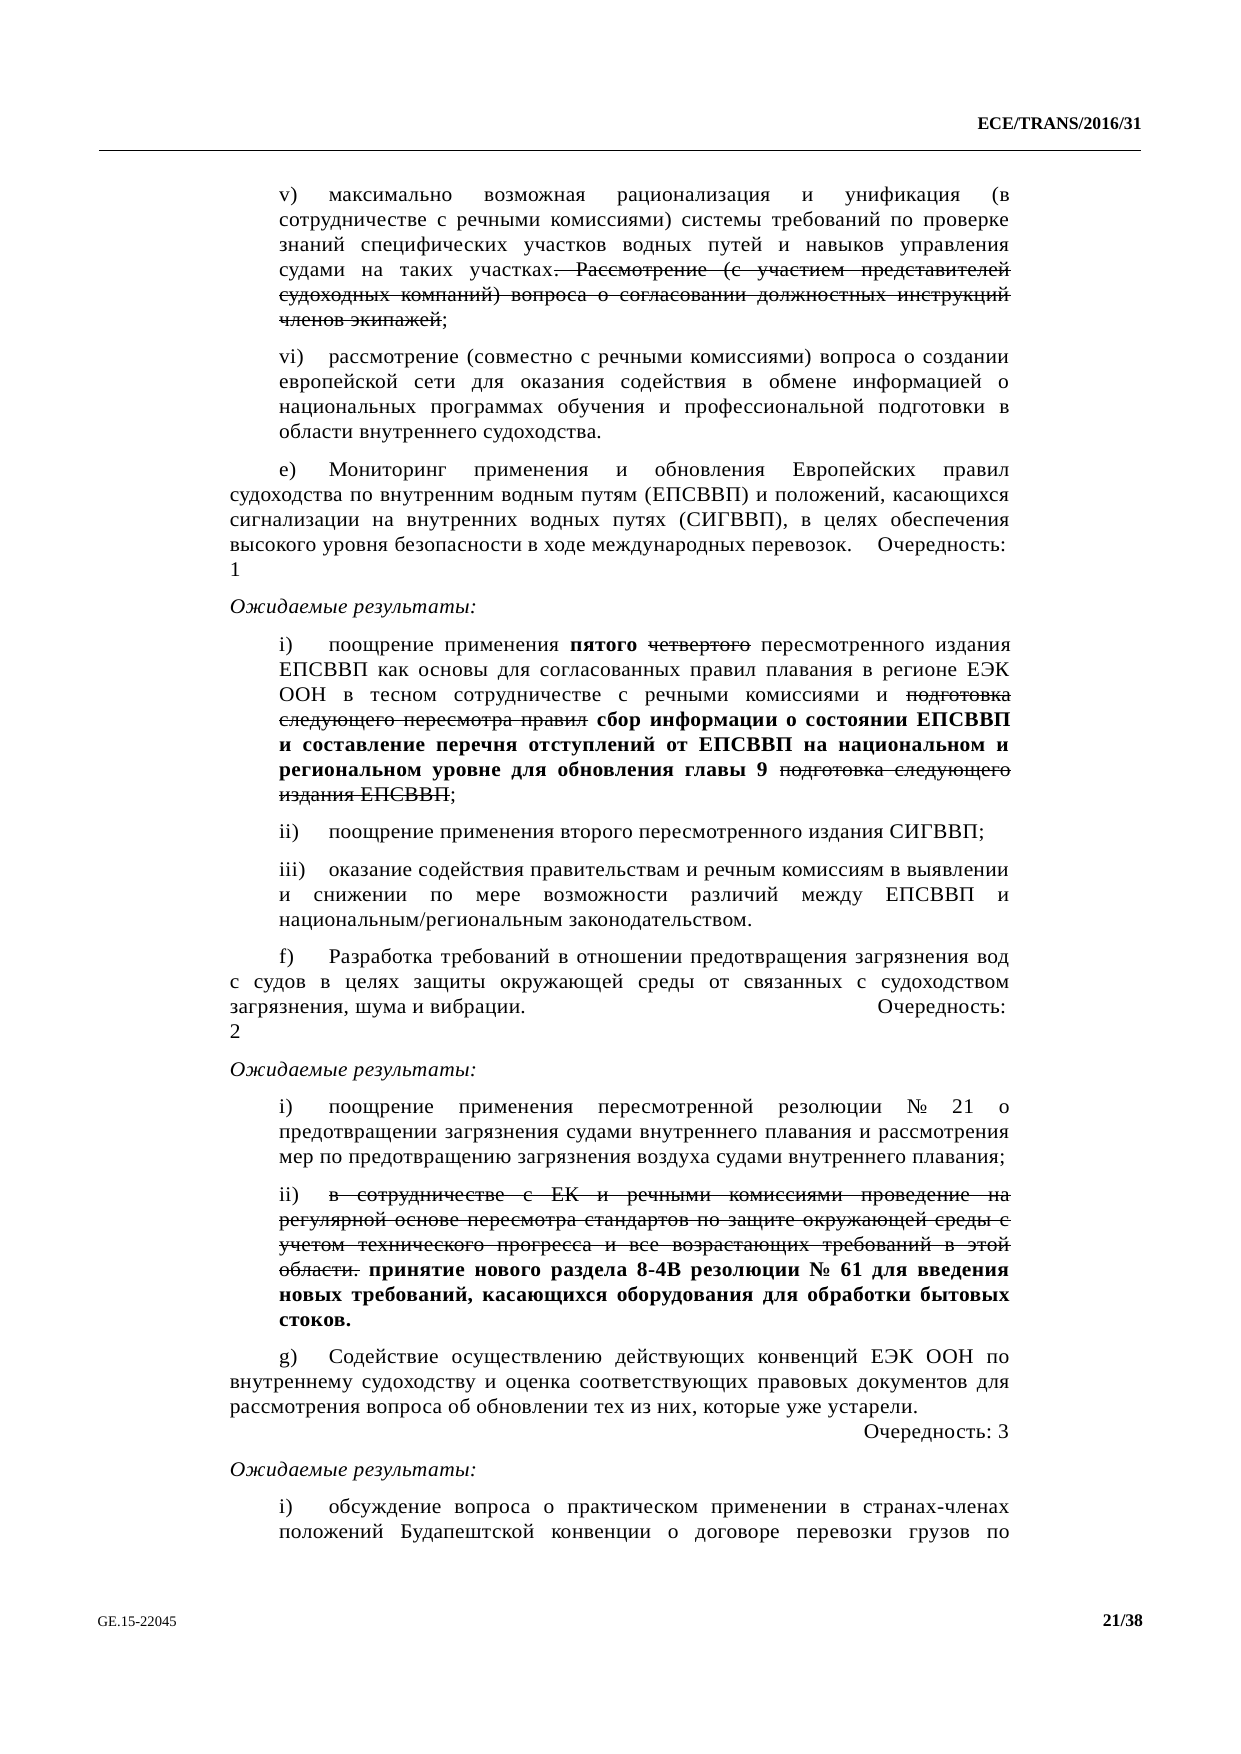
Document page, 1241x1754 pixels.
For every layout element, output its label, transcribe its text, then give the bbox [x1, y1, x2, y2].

text iii) оказание содействия правительствам и речным комиссиям в выявлении и снижении по мере возможности различий между ЕПСВВП и национальным/региональным законодательством. [229, 856, 1011, 931]
text Ожидаемые результаты: [229, 1056, 1011, 1081]
text Ожидаемые результаты: [229, 1456, 1011, 1481]
text ii) поощрение применения второго пересмотренного издания СИГВВП; [229, 819, 1011, 844]
text Очередность: 3 [229, 1419, 1011, 1444]
text i) поощрение применения пересмотренной резолюции № 21 о предотвращении загрязнения судами внутреннего плавания и рассмотрения мер по предотвращению загрязнения воздуха судами внутреннего плавания; [229, 1094, 1011, 1169]
text i) поощрение применения пятого четвертого пересмотренного издания ЕПСВВП как основы для согласованных правил плавания в регионе ЕЭК ООН в тесном сотрудничестве с речными комиссиями и подготовка следующего пересмотра правил сбор информации о состоянии ЕПСВВП и составление перечня отступлений от ЕПСВВП на национальном и региональном уровне для обновления главы 9 подготовка следующего издания ЕПСВВП; [229, 631, 1011, 806]
text v) максимально возможная рационализация и унификация (в сотрудничестве с речными комиссиями) системы требований по проверке знаний специфических участков водных путей и навыков управления судами на таких участках. Рассмотрение (с участием представителей судоходных компаний) вопроса о согласовании должностных инструкций членов экипажей; [229, 181, 1011, 331]
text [229, 1494, 1011, 1544]
text g) Содействие осуществлению действующих конвенций ЕЭК ООН по внутреннему судоходству и оценка соответствующих правовых документов для рассмотрения вопроса об обновлении тех из них, которые уже устарели. [229, 1344, 1011, 1419]
text Ожидаемые результаты: [229, 594, 1011, 619]
text vi) рассмотрение (совместно с речными комиссиями) вопроса о создании европейской сети для оказания содействия в обмене информацией о национальных программах обучения и профессиональной подготовки в области внутреннего судоходства. [229, 344, 1011, 444]
text e) Мониторинг применения и обновления Европейских правил судоходства по внутренним водным путям (ЕПСВВП) и положений, касающихся сигнализации на внутренних водных путях (СИГВВП), в целях обеспечения высокого уровня безопасности в ходе международных перевозок. Очередность: 1 [229, 456, 1011, 581]
text f) Разработка требований в отношении предотвращения загрязнения вод с судов в целях защиты окружающей среды от связанных с судоходством загрязнения, шума и вибрации. Очередность: 2 [229, 944, 1011, 1044]
text ii) в сотрудничестве с ЕК и речными комиссиями проведение на регулярной основе пересмотра стандартов по защите окружающей среды с учетом технического прогресса и все возрастающих требований в этой области. принятие нового раздела 8-4В резолюции № 61 для введения новых требований, касающихся оборудования для обработки бытовых стоков. [229, 1181, 1011, 1331]
